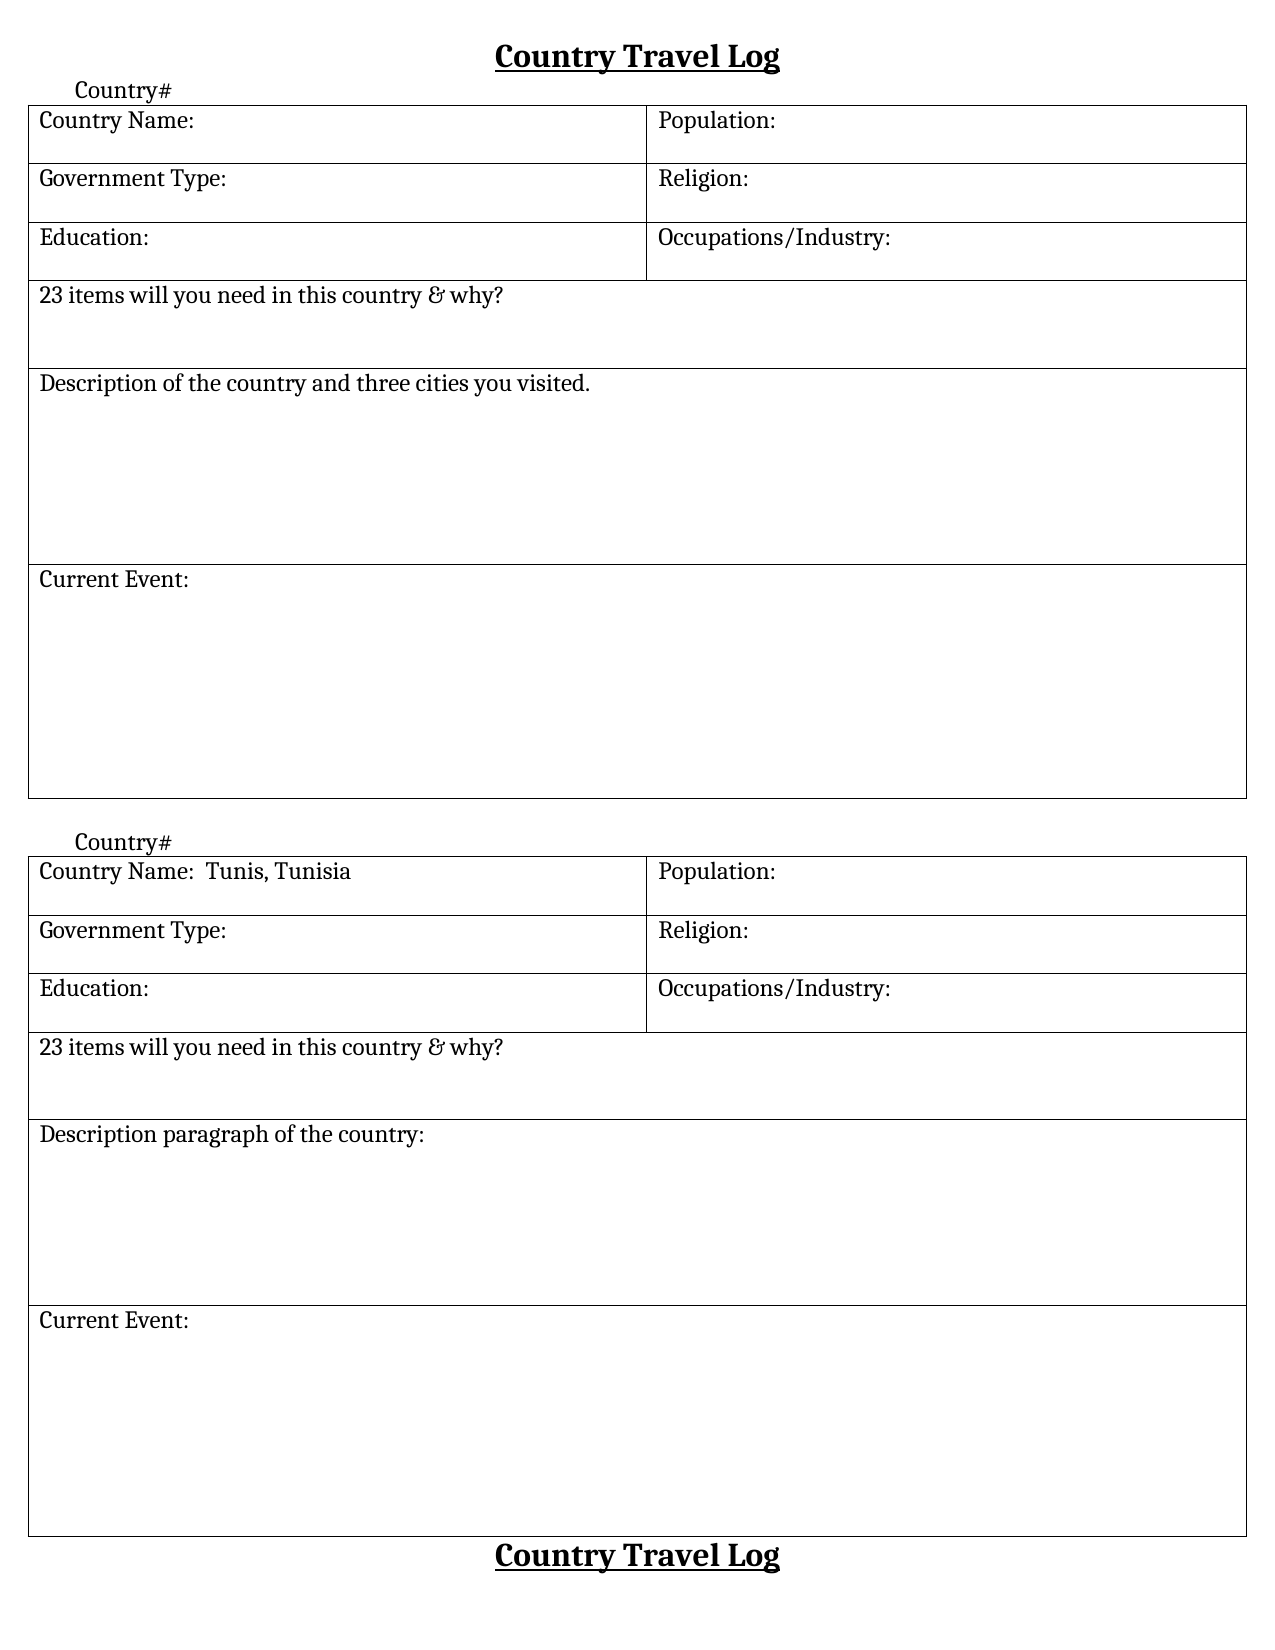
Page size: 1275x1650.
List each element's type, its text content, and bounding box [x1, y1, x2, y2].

table_cell Current Event: [29, 1306, 1246, 1536]
table_cell Education: [29, 223, 646, 280]
table_header Country Name: Tunis, Tunisia [29, 857, 646, 915]
table_cell 23 items will you need in this country & why? [29, 281, 1246, 367]
text Country Travel Log [75, 1537, 1200, 1575]
table_header Population: [647, 857, 1246, 915]
table_header Population: [647, 106, 1246, 163]
table_cell Occupations/Industry: [647, 223, 1246, 280]
table_cell Education: [29, 974, 646, 1032]
table_cell Government Type: [29, 916, 646, 973]
text Country Travel Log [75, 37, 1200, 76]
table_cell 23 items will you need in this country & why? [29, 1033, 1246, 1119]
table_cell Religion: [647, 164, 1246, 222]
table_cell Government Type: [29, 164, 646, 222]
table_header Country Name: [29, 106, 646, 163]
table_cell Current Event: [29, 565, 1246, 798]
table_cell Description of the country and three cities you visited. [29, 369, 1246, 564]
table_cell Occupations/Industry: [647, 974, 1246, 1032]
text Country# [75, 76, 1200, 104]
text Country# [75, 827, 1200, 856]
table_cell Religion: [647, 916, 1246, 973]
table_cell Description paragraph of the country: [29, 1120, 1246, 1304]
